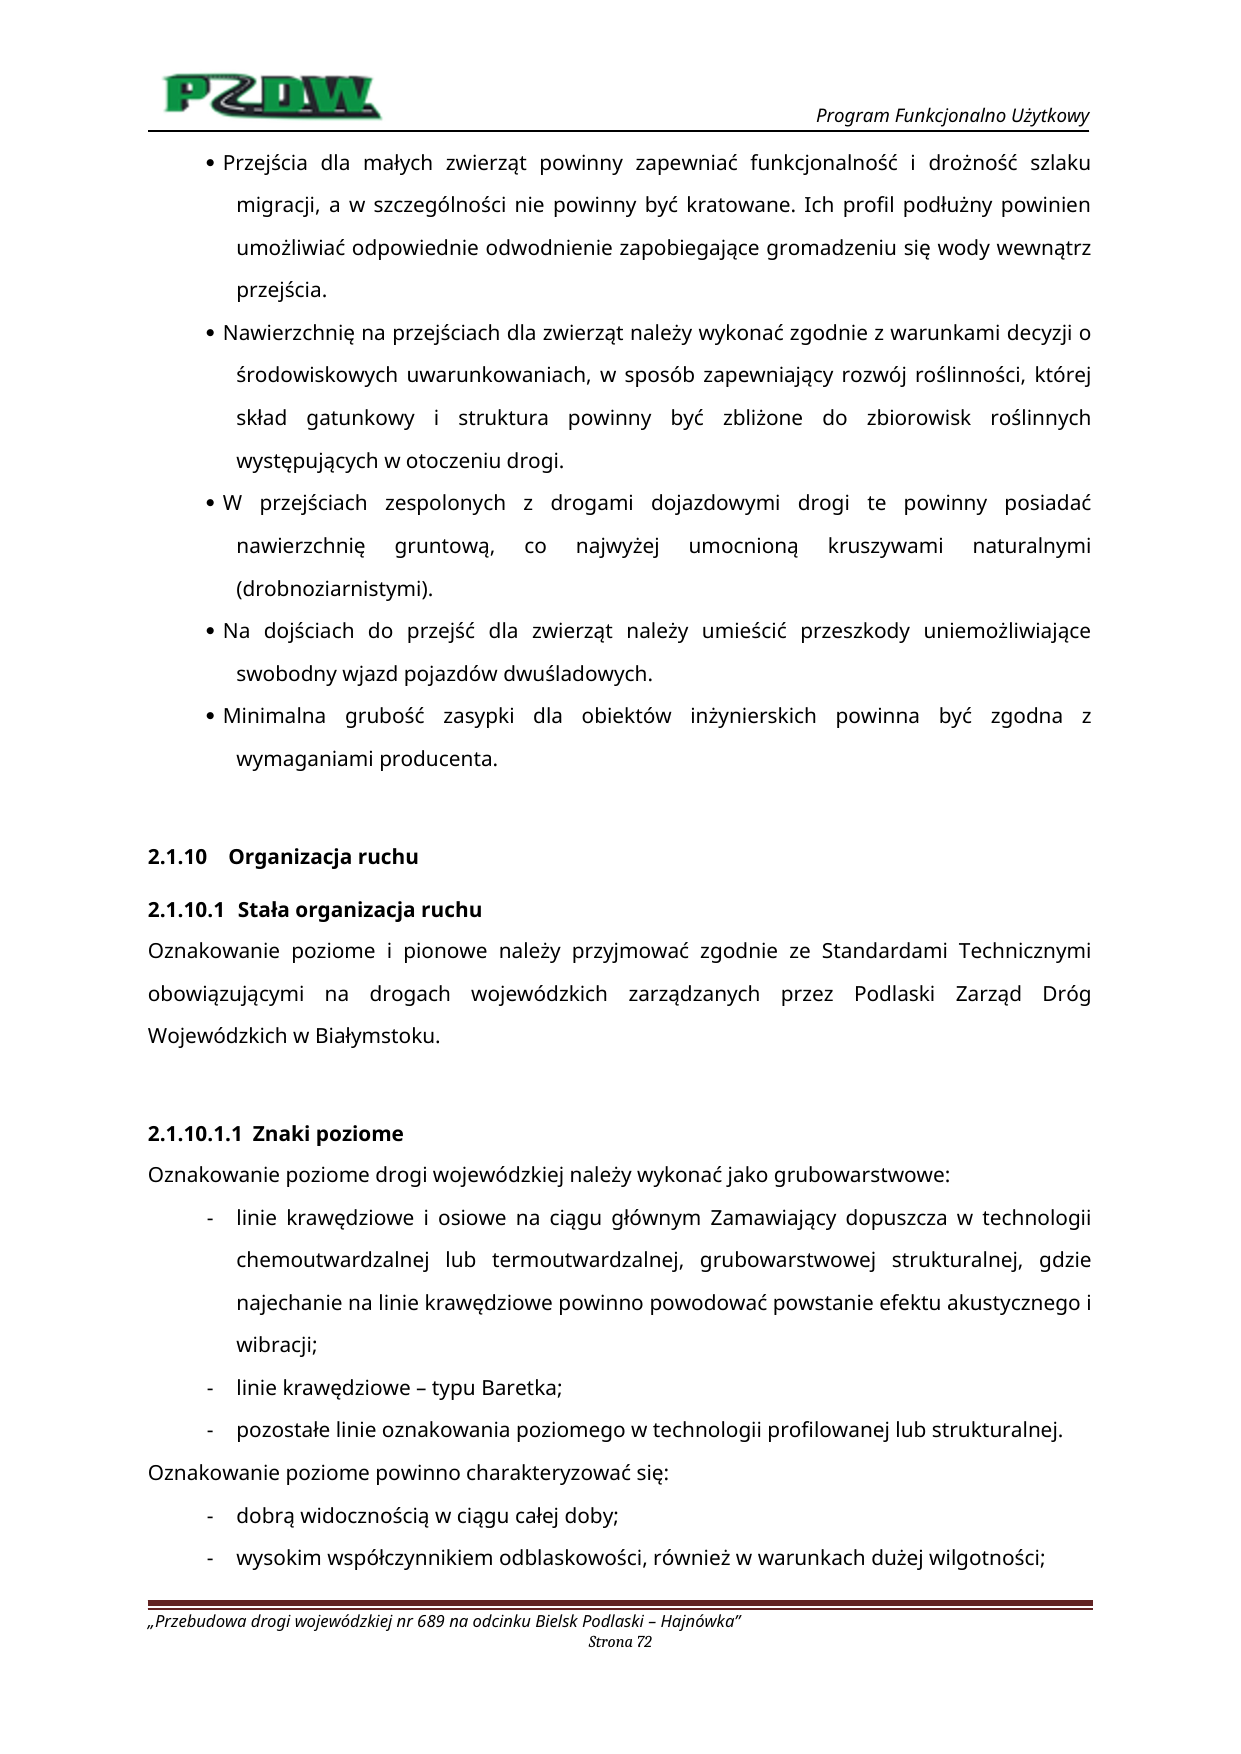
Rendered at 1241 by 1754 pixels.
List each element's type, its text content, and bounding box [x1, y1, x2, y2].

list Przejścia dla małych zwierząt powinny zapewniać funkcjonalność i drożność szlaku migracji, a w szczególności nie powinny być kratowane. Ich profil podłużny powinien umożliwiać odpowiednie odwodnienie zapobiegające gromadzeniu się wody wewnątrz przejścia. [207, 148, 1093, 304]
text Oznakowanie poziome i pionowe należy przyjmować zgodnie ze Standardami Technicznymi obowiązującymi na drogach wojewódzkich zarządzanych przez Podlaski Zarząd Dróg Wojewódzkich w Białymstoku. [148, 936, 1093, 1050]
list Na dojściach do przejść dla zwierząt należy umieścić przeszkody uniemożliwiające swobodny wjazd pojazdów dwuśladowych. [207, 616, 1093, 687]
subtitle Organizacja ruchu [148, 842, 1093, 870]
list linie krawędziowe i osiowe na ciągu głównym Zamawiający dopuszcza w technologii chemoutwardzalnej lub termoutwardzalnej, grubowarstwowej strukturalnej, gdzie najechanie na linie krawędziowe powinno powodować powstanie efektu akustycznego i wibracji; [207, 1203, 1093, 1359]
list Nawierzchnię na przejściach dla zwierząt należy wykonać zgodnie z warunkami decyzji o środowiskowych uwarunkowaniach, w sposób zapewniający rozwój roślinności, której skład gatunkowy i struktura powinny być zbliżone do zbiorowisk roślinnych występujących w otoczeniu drogi. [207, 318, 1093, 474]
list dobrą widocznością w ciągu całej doby; [207, 1501, 1093, 1529]
subtitle Znaki poziome [148, 1119, 1093, 1147]
subtitle Stała organizacja ruchu [148, 895, 1093, 924]
list linie krawędziowe – typu Baretka; [207, 1373, 1093, 1401]
list wysokim współczynnikiem odblaskowości, również w warunkach dużej wilgotności; [207, 1543, 1093, 1572]
picture [159, 61, 389, 130]
list W przejściach zespolonych z drogami dojazdowymi drogi te powinny posiadać nawierzchnię gruntową, co najwyżej umocnioną kruszywami naturalnymi (drobnoziarnistymi). [207, 488, 1093, 602]
list Minimalna grubość zasypki dla obiektów inżynierskich powinna być zgodna z wymaganiami producenta. [207, 701, 1093, 772]
list pozostałe linie oznakowania poziomego w technologii profilowanej lub strukturalnej. [207, 1416, 1093, 1444]
text Oznakowanie poziome powinno charakteryzować się: [148, 1458, 1093, 1487]
text Oznakowanie poziome drogi wojewódzkiej należy wykonać jako grubowarstwowe: [148, 1160, 1093, 1188]
